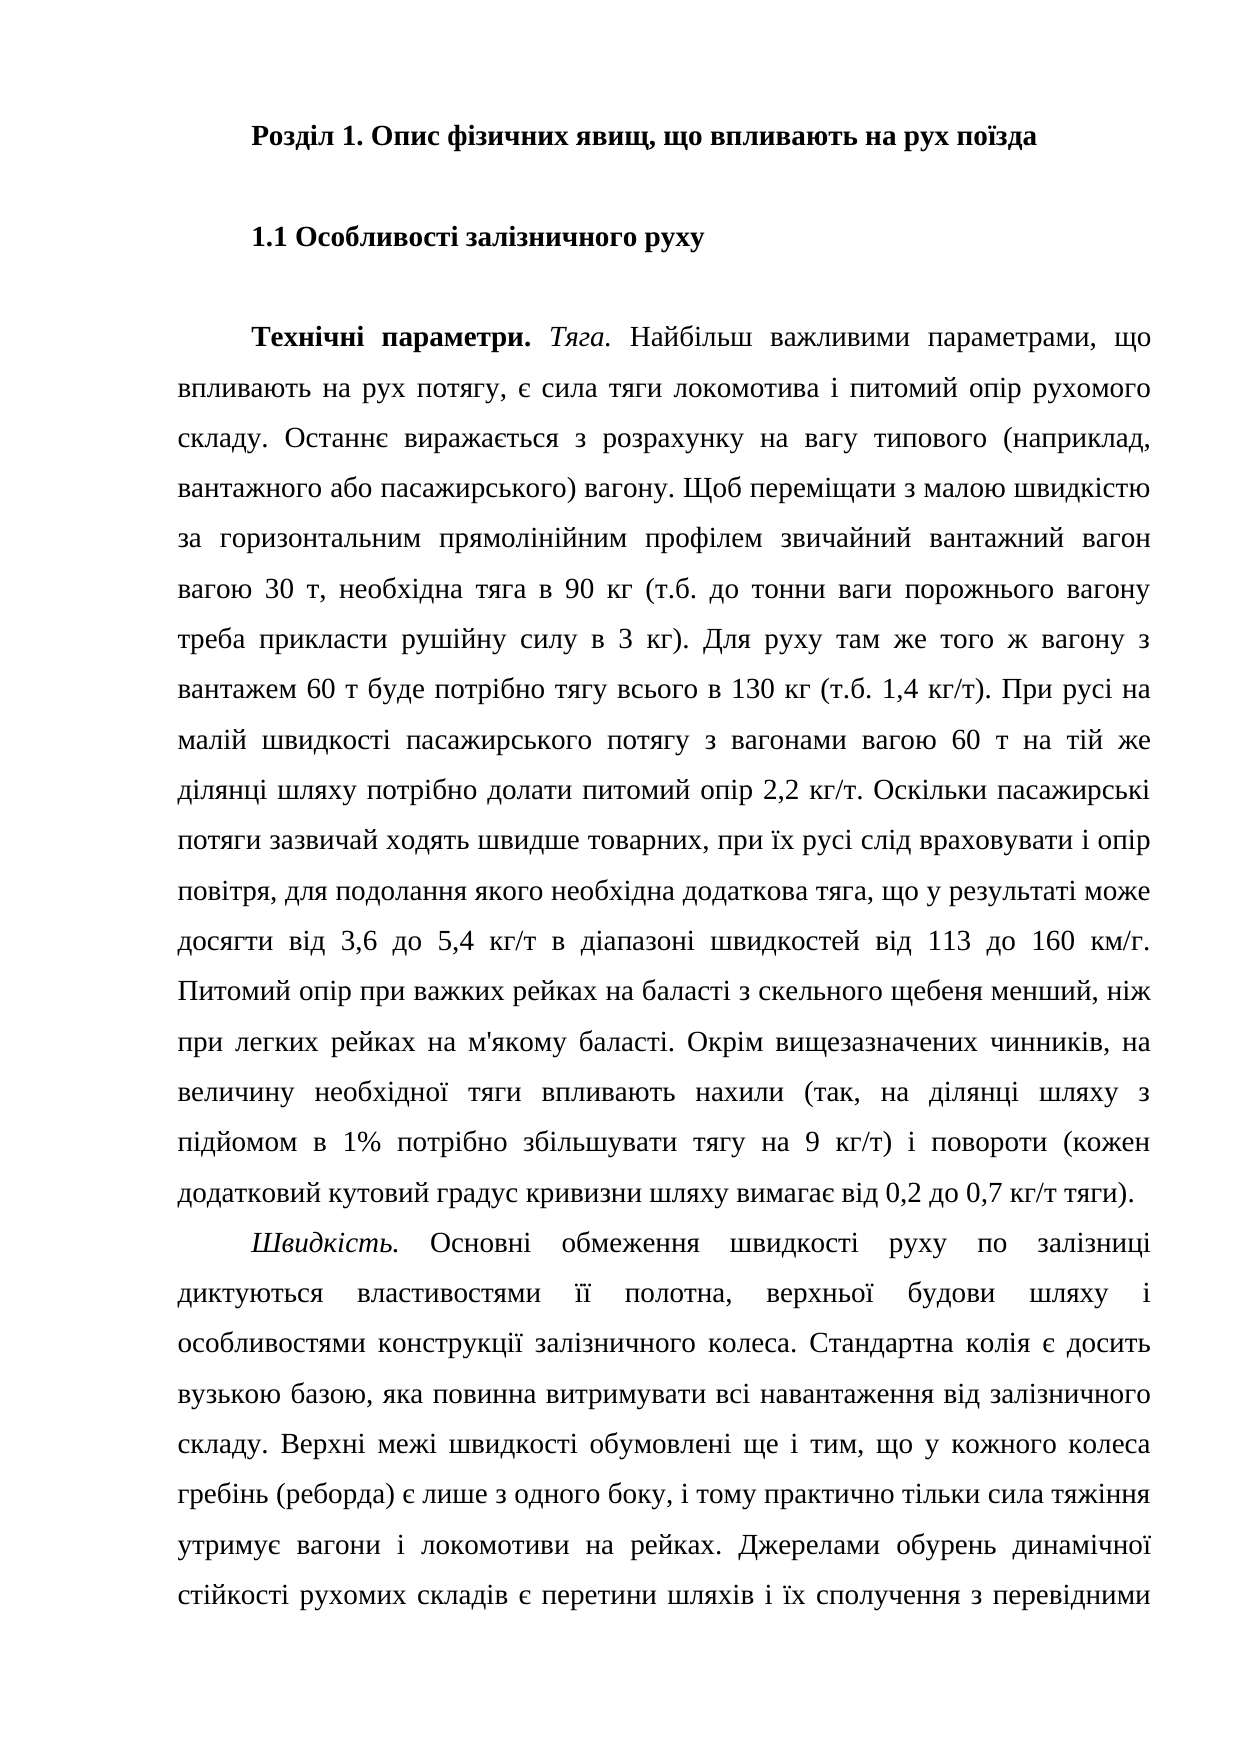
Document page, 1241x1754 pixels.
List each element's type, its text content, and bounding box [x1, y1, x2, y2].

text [177, 1225, 1152, 1611]
text 1.1 Особливості залізничного руху [177, 219, 1152, 252]
text Технічні параметри. Тяга. Найбільш важливими параметрами, що впливають на рух потягу, є сила тяги локомотива і питомий опір рухомого складу. Останнє виражається з розрахунку на вагу типового (наприклад, вантажного або пасажирського) вагону. Щоб переміщати з малою швидкістю за горизонтальним прямолінійним профілем звичайний вантажний вагон вагою 30 т, необхідна тяга в (т.б. до тонни ваги порожнього вагону треба прикласти рушійну силу в ). Для руху там же того ж вагону з вантажем 60 т буде потрібно тягу всього в (т.б. 1,4 кг/т). При русі на малій швидкості пасажирського потягу з вагонами вагою 60 т на тій же ділянці шляху потрібно долати питомий опір 2,2 кг/т. Оскільки пасажирські потяги зазвичай ходять швидше товарних, при їх русі слід враховувати і опір повітря, для подолання якого необхідна додаткова тяга, що у результаті може досягти від 3,6 до 5,4 кг/т в діапазоні швидкостей від 113 до 160 км/г. Питомий опір при важких рейках на баласті з скельного щебеня менший, ніж при легких рейках на м'якому баласті. Окрім вищезазначених чинників, на величину необхідної тяги впливають нахили (так, на ділянці шляху з підйомом в 1% потрібно збільшувати тягу на 9 кг/т) і повороти (кожен додатковий кутовий градус кривизни шляху вимагає від 0,2 до 0,7 кг/т тяги). [177, 319, 1152, 1208]
text Розділ 1. Опис фізичних явищ, що впливають на рух поїзда [177, 118, 1152, 152]
